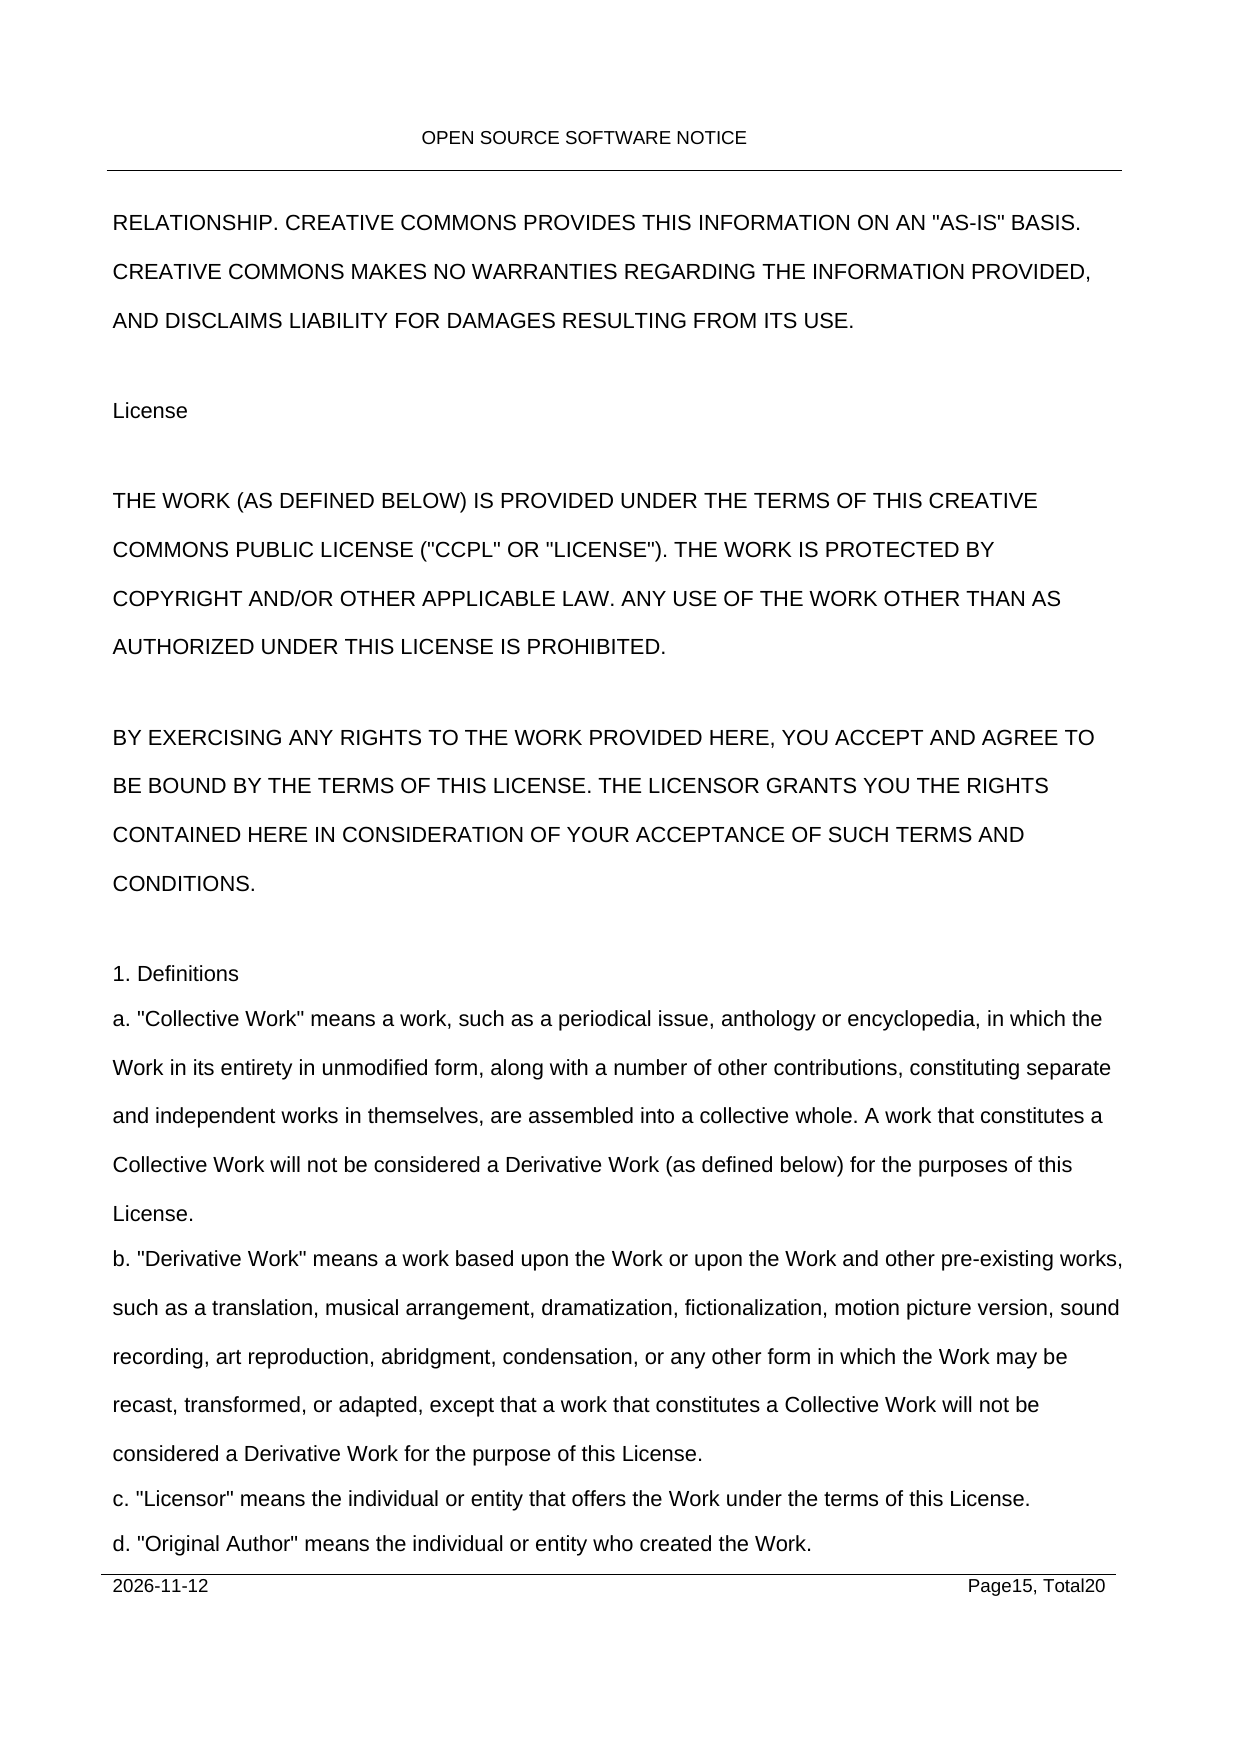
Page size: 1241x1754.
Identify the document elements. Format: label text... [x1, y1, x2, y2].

text c. "Licensor" means the individual or entity that offers the Work under the terms of this License. [112, 1482, 1128, 1515]
text THE WORK (AS DEFINED BELOW) IS PROVIDED UNDER THE TERMS OF THIS CREATIVE COMMONS PUBLIC LICENSE ("CCPL" OR "LICENSE"). THE WORK IS PROTECTED BY COPYRIGHT AND/OR OTHER APPLICABLE LAW. ANY USE OF THE WORK OTHER THAN AS AUTHORIZED UNDER THIS LICENSE IS PROHIBITED. [112, 484, 1128, 663]
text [112, 206, 1128, 336]
text License [112, 394, 1128, 427]
text BY EXERCISING ANY RIGHTS TO THE WORK PROVIDED HERE, YOU ACCEPT AND AGREE TO BE BOUND BY THE TERMS OF THIS LICENSE. THE LICENSOR GRANTS YOU THE RIGHTS CONTAINED HERE IN CONSIDERATION OF YOUR ACCEPTANCE OF SUCH TERMS AND CONDITIONS. [112, 721, 1128, 899]
text b. "Derivative Work" means a work based upon the Work or upon the Work and other pre-existing works, such as a translation, musical arrangement, dramatization, fictionalization, motion picture version, sound recording, art reproduction, abridgment, condensation, or any other form in which the Work may be recast, transformed, or adapted, except that a work that constitutes a Collective Work will not be considered a Derivative Work for the purpose of this License. [112, 1242, 1128, 1470]
text d. "Original Author" means the individual or entity who created the Work. [112, 1528, 1128, 1560]
text 1. Definitions [112, 957, 1128, 990]
text a. "Collective Work" means a work, such as a periodical issue, anthology or encyclopedia, in which the Work in its entirety in unmodified form, along with a number of other contributions, constituting separate and independent works in themselves, are assembled into a collective whole. A work that constitutes a Collective Work will not be considered a Derivative Work (as defined below) for the purposes of this License. [112, 1002, 1128, 1230]
